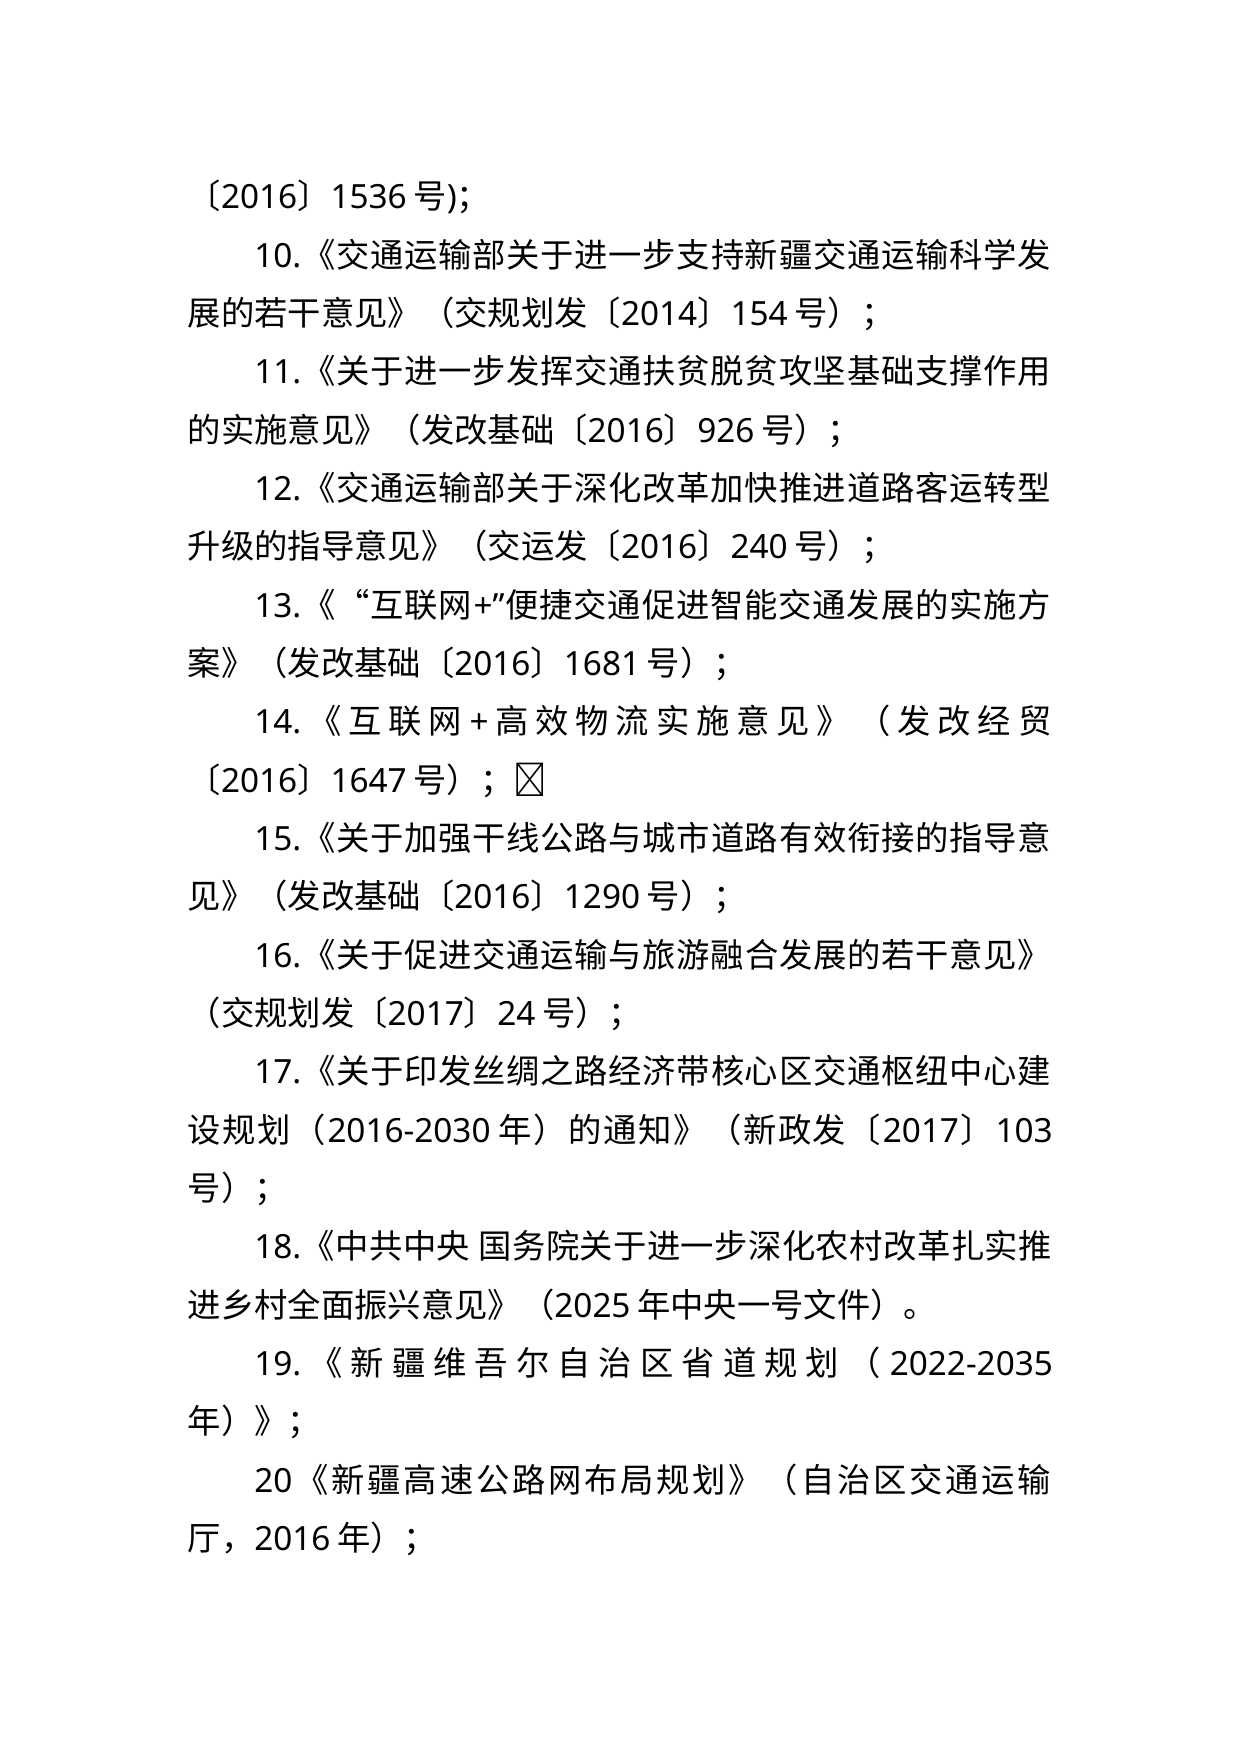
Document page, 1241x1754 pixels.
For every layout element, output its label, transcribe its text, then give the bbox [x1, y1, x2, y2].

list 20《新疆高速公路网布局规划》（自治区交通运输厅，2016年）； [187, 1445, 1053, 1562]
text 12.《交通运输部关于深化改革加快推进道路客运转型升级的指导意见》（交运发〔2016〕240号）； [187, 454, 1053, 570]
text 14.《互联网+高效物流实施意见》（发改经贸〔2016〕1647号）； [187, 687, 1053, 804]
text 10.《交通运输部关于进一步支持新疆交通运输科学发展的若干意见》（交规划发〔2014〕154号）； [187, 220, 1053, 337]
text 16.《关于促进交通运输与旅游融合发展的若干意见》（交规划发〔2017〕24号）； [187, 920, 1053, 1037]
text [187, 162, 1053, 220]
list 19.《新疆维吾尔自治区省道规划（2022-2035年）》； [187, 1329, 1053, 1445]
text 18.《中共中央 国务院关于进一步深化农村改革扎实推进乡村全面振兴意见》（2025年中央一号文件）。 [187, 1212, 1053, 1329]
text 13.《“互联网+”便捷交通促进智能交通发展的实施方案》（发改基础〔2016〕1681号）； [187, 570, 1053, 687]
text 15.《关于加强干线公路与城市道路有效衔接的指导意见》（发改基础〔2016〕1290号）； [187, 804, 1053, 920]
text 17.《关于印发丝绸之路经济带核心区交通枢纽中心建设规划（2016-2030年）的通知》（新政发〔2017〕103号）； [187, 1037, 1053, 1212]
text 11.《关于进一步发挥交通扶贫脱贫攻坚基础支撑作用的实施意见》（发改基础〔2016〕926号）； [187, 337, 1053, 454]
